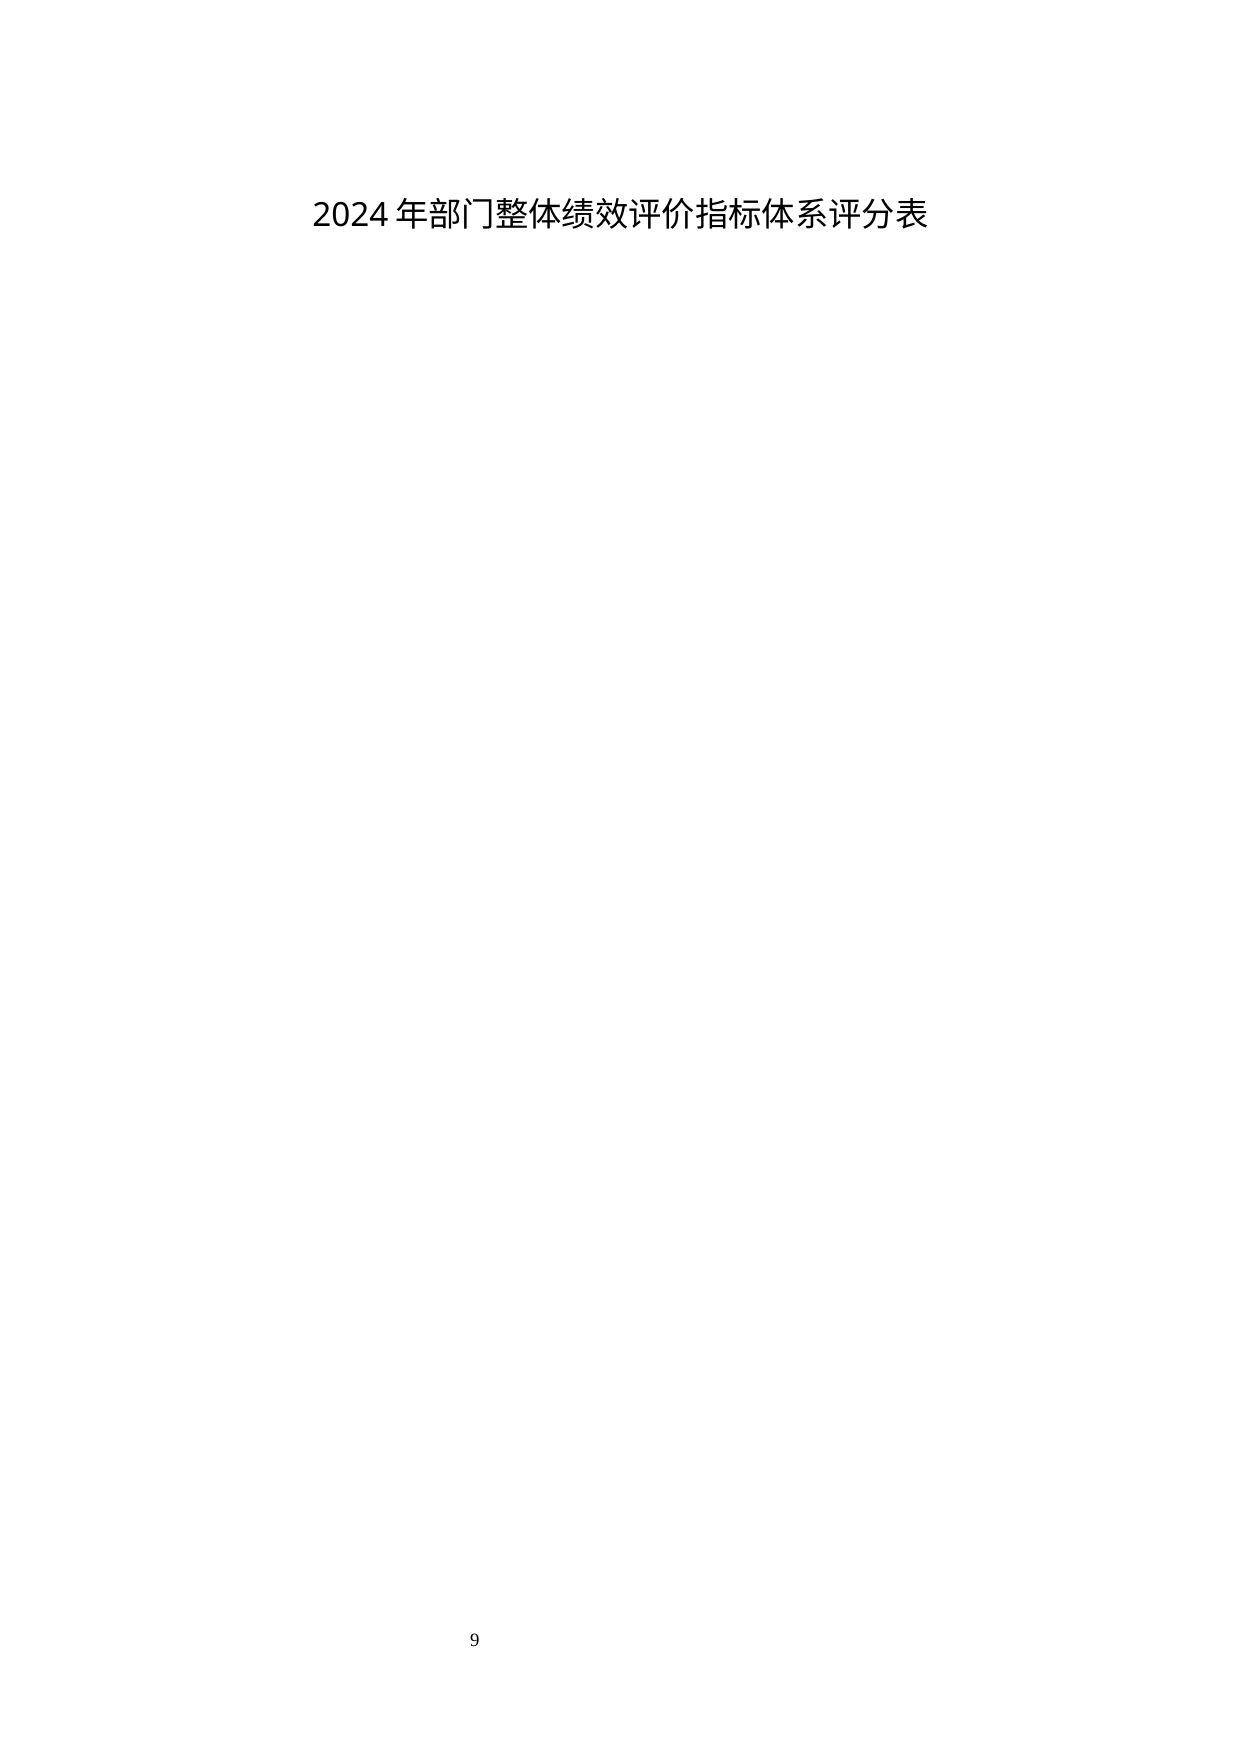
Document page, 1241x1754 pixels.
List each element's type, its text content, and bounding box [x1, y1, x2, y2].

text 2024年部门整体绩效评价指标体系评分表 [176, 180, 1064, 245]
